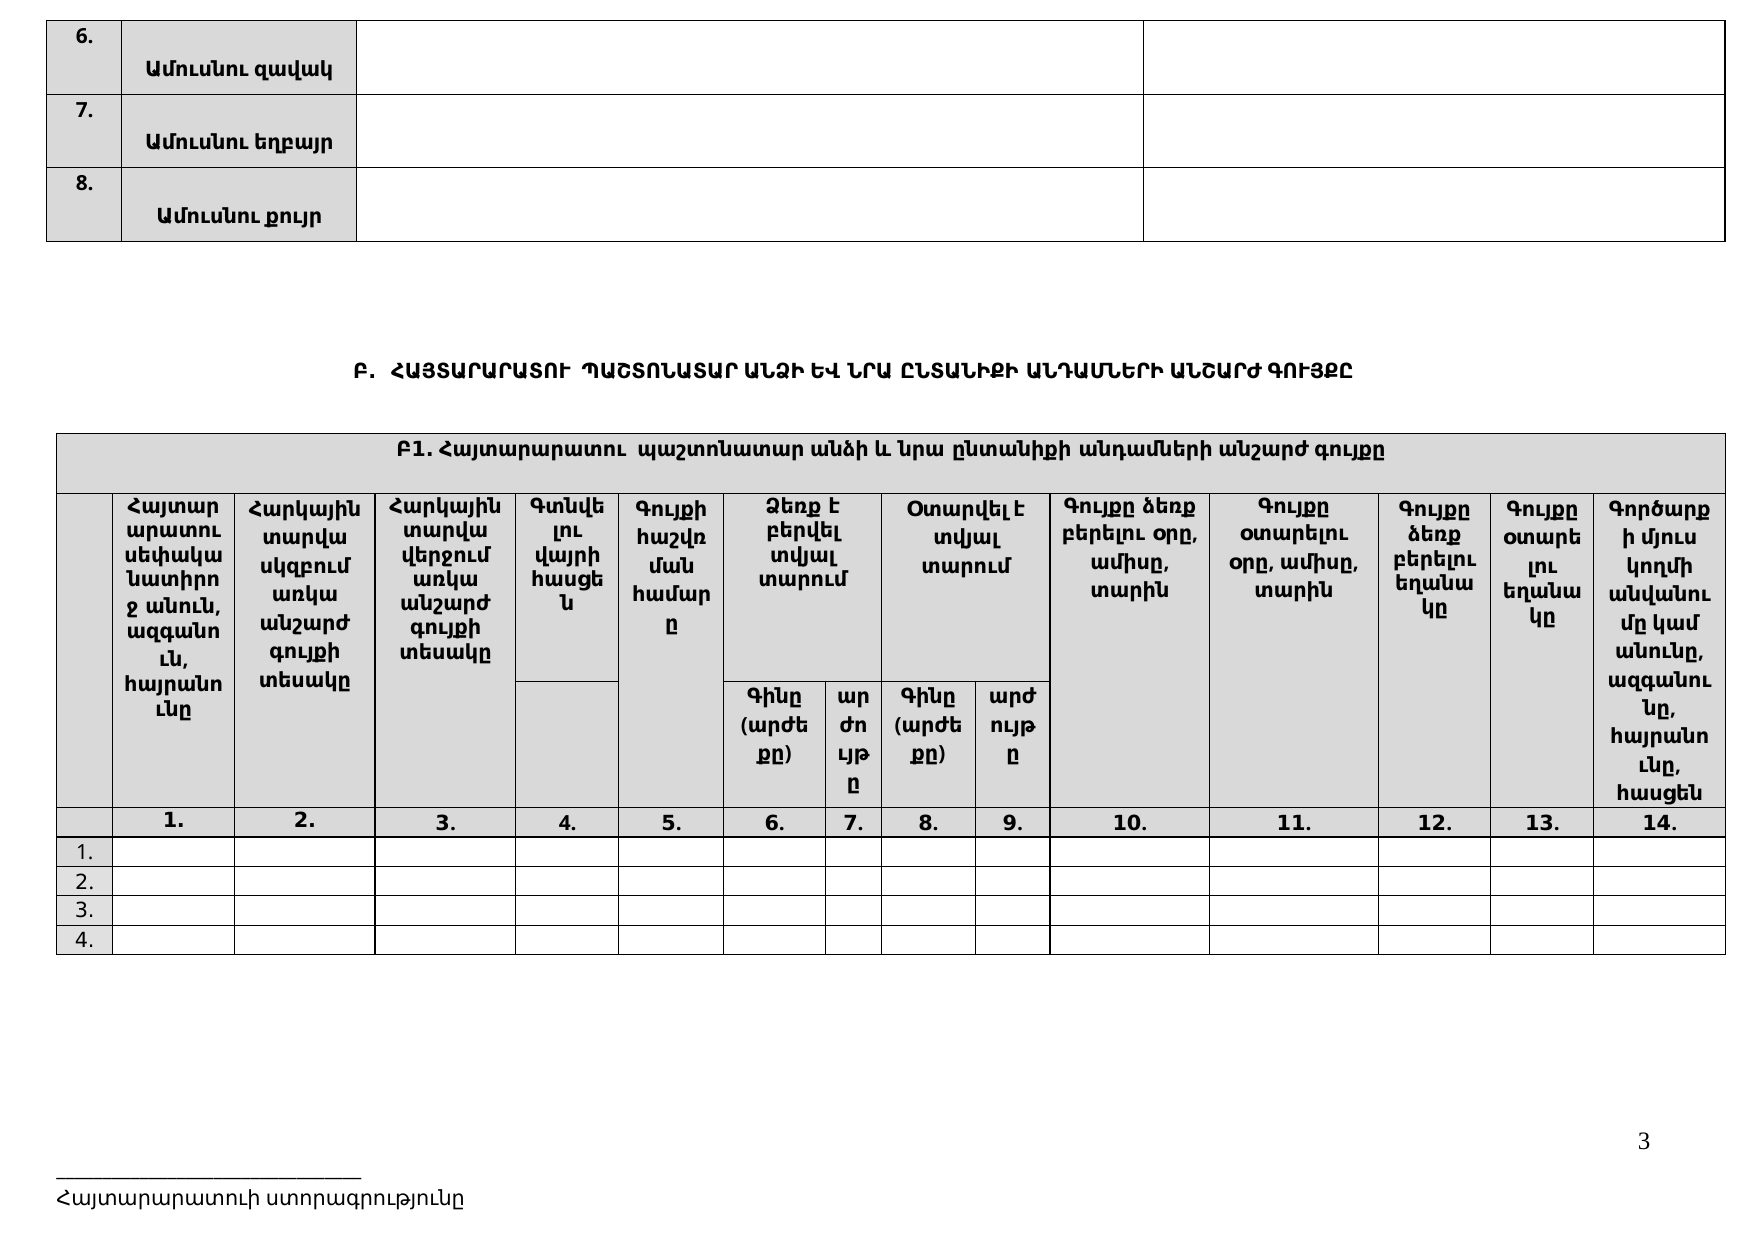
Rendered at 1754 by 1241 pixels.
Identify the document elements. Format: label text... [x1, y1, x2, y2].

table_cell Հայտարարատու սեփականատիրոջ անուն, ազգանուն, հայրանունը [113, 494, 234, 807]
table_cell [826, 926, 881, 954]
table_cell Գույքը օտարելու օրը, ամիսը, տարին [1210, 494, 1378, 807]
table_cell [57, 808, 112, 836]
table_cell [1210, 867, 1378, 895]
table_cell [1491, 926, 1593, 954]
table_cell Ամուսնու եղբայր [122, 95, 356, 167]
table_cell Գույքը օտարելու եղանակը [1491, 494, 1593, 807]
table_cell [826, 838, 881, 866]
table_cell Ամուսնու քույր [122, 168, 356, 241]
table_cell 14. [1594, 808, 1725, 836]
table_cell [235, 838, 374, 866]
table_cell [1594, 838, 1725, 866]
table_cell [1144, 95, 1724, 167]
table_cell [1144, 21, 1724, 94]
table_cell 5. [619, 808, 723, 836]
table_cell [376, 896, 515, 925]
table_cell [976, 867, 1049, 895]
table_cell [1051, 867, 1209, 895]
table_cell 13. [1491, 808, 1593, 836]
table_cell [619, 896, 723, 925]
table_cell Գույքը ձեռք բերելու օրը, ամիսը, տարին [1051, 494, 1209, 807]
table_cell [1051, 838, 1209, 866]
table_cell Օտարվել է տվյալ տարում [882, 494, 1049, 681]
table_cell [619, 838, 723, 866]
table_cell [724, 838, 825, 866]
table_cell [1379, 867, 1490, 895]
table_cell [724, 867, 825, 895]
table_cell Հարկային տարվա սկզբում առկա անշարժ գույքի տեսակը [235, 494, 374, 807]
table_cell 7. [826, 808, 881, 836]
table_cell [113, 926, 234, 954]
table_cell [1210, 838, 1378, 866]
table_cell [882, 926, 975, 954]
table_cell Գույքը ձեռք բերելու եղանակը [1379, 494, 1490, 807]
table_cell Ամուսնու զավակ [122, 21, 356, 94]
table_cell [376, 867, 515, 895]
table_cell [1051, 926, 1209, 954]
table_cell [976, 838, 1049, 866]
table_cell 3. [376, 808, 515, 836]
table_cell [1210, 926, 1378, 954]
table_cell [619, 867, 723, 895]
table_cell 8. [882, 808, 975, 836]
table_cell 4. [57, 926, 112, 954]
table_cell Գինը (արժեքը) [724, 682, 825, 807]
table_cell [826, 896, 881, 925]
table_cell [235, 867, 374, 895]
table_cell 9. [976, 808, 1049, 836]
text Բ. ՀԱՅՏԱՐԱՐԱՏՈՒ ՊԱՇՏՈՆԱՏԱՐ ԱՆՁԻ ԵՎ ՆՐԱ ԸՆՏԱՆԻՔԻ ԱՆԴԱՄՆԵՐԻ ԱՆՇԱՐԺ ԳՈՒՅՔԸ [56, 356, 1650, 384]
table_cell [882, 838, 975, 866]
table_cell 2. [57, 867, 112, 895]
table_cell [1491, 896, 1593, 925]
table_cell [516, 867, 618, 895]
table_cell [357, 168, 1143, 241]
table_cell [724, 926, 825, 954]
table_cell Ձեռք է բերվել տվյալ տարում [724, 494, 881, 681]
table_cell արժույթը [826, 682, 881, 807]
table_cell [1491, 838, 1593, 866]
table_cell [1379, 896, 1490, 925]
table_cell 4. [516, 808, 618, 836]
table_cell [1379, 926, 1490, 954]
table_cell [1144, 168, 1724, 241]
table_cell [57, 494, 112, 807]
table_cell [516, 896, 618, 925]
table_cell 7. [47, 95, 121, 167]
table_cell 3. [57, 896, 112, 925]
table_cell [235, 926, 374, 954]
table_cell [113, 838, 234, 866]
table_cell [882, 896, 975, 925]
table_cell [235, 896, 374, 925]
table_cell Գործարքի մյուս կողմի անվանումը կամ անունը, ազգանունը, հայրանունը, հասցեն [1594, 494, 1725, 807]
table_cell 6. [724, 808, 825, 836]
table_header Բ1. Հայտարարատու պաշտոնատար անձի և նրա ընտանիքի անդամների անշարժ գույքը [57, 434, 1725, 493]
table_cell [1051, 896, 1209, 925]
table_cell [882, 867, 975, 895]
table_cell 10. [1051, 808, 1209, 836]
table_cell [376, 838, 515, 866]
table_cell 2. [235, 808, 374, 836]
table_cell 1. [57, 838, 112, 866]
table_cell [1594, 896, 1725, 925]
table_cell 11. [1210, 808, 1378, 836]
table_cell [516, 926, 618, 954]
table_cell 8. [47, 168, 121, 241]
table_cell Գտնվելու վայրի հասցեն [516, 494, 618, 681]
table_cell [1594, 926, 1725, 954]
table_cell [113, 896, 234, 925]
table_cell [516, 682, 618, 807]
table_cell [724, 896, 825, 925]
table_cell Գույքի հաշվռման համարը [619, 494, 723, 807]
table_cell [1594, 867, 1725, 895]
table_cell [376, 926, 515, 954]
table_cell [113, 867, 234, 895]
table_cell [976, 896, 1049, 925]
table_cell արժույթը [976, 682, 1049, 807]
table_cell [619, 926, 723, 954]
table_cell 12. [1379, 808, 1490, 836]
table_cell [357, 21, 1143, 94]
table_cell 1․ [113, 808, 234, 836]
table_cell [516, 838, 618, 866]
table_cell Հարկային տարվա վերջում առկա անշարժ գույքի տեսակը [376, 494, 515, 807]
table_cell [1379, 838, 1490, 866]
table_cell [1491, 867, 1593, 895]
table_cell [976, 926, 1049, 954]
table_cell [826, 867, 881, 895]
table_cell [1210, 896, 1378, 925]
table_cell Գինը (արժեքը) [882, 682, 975, 807]
table_cell 6. [47, 21, 121, 94]
table_cell [357, 95, 1143, 167]
